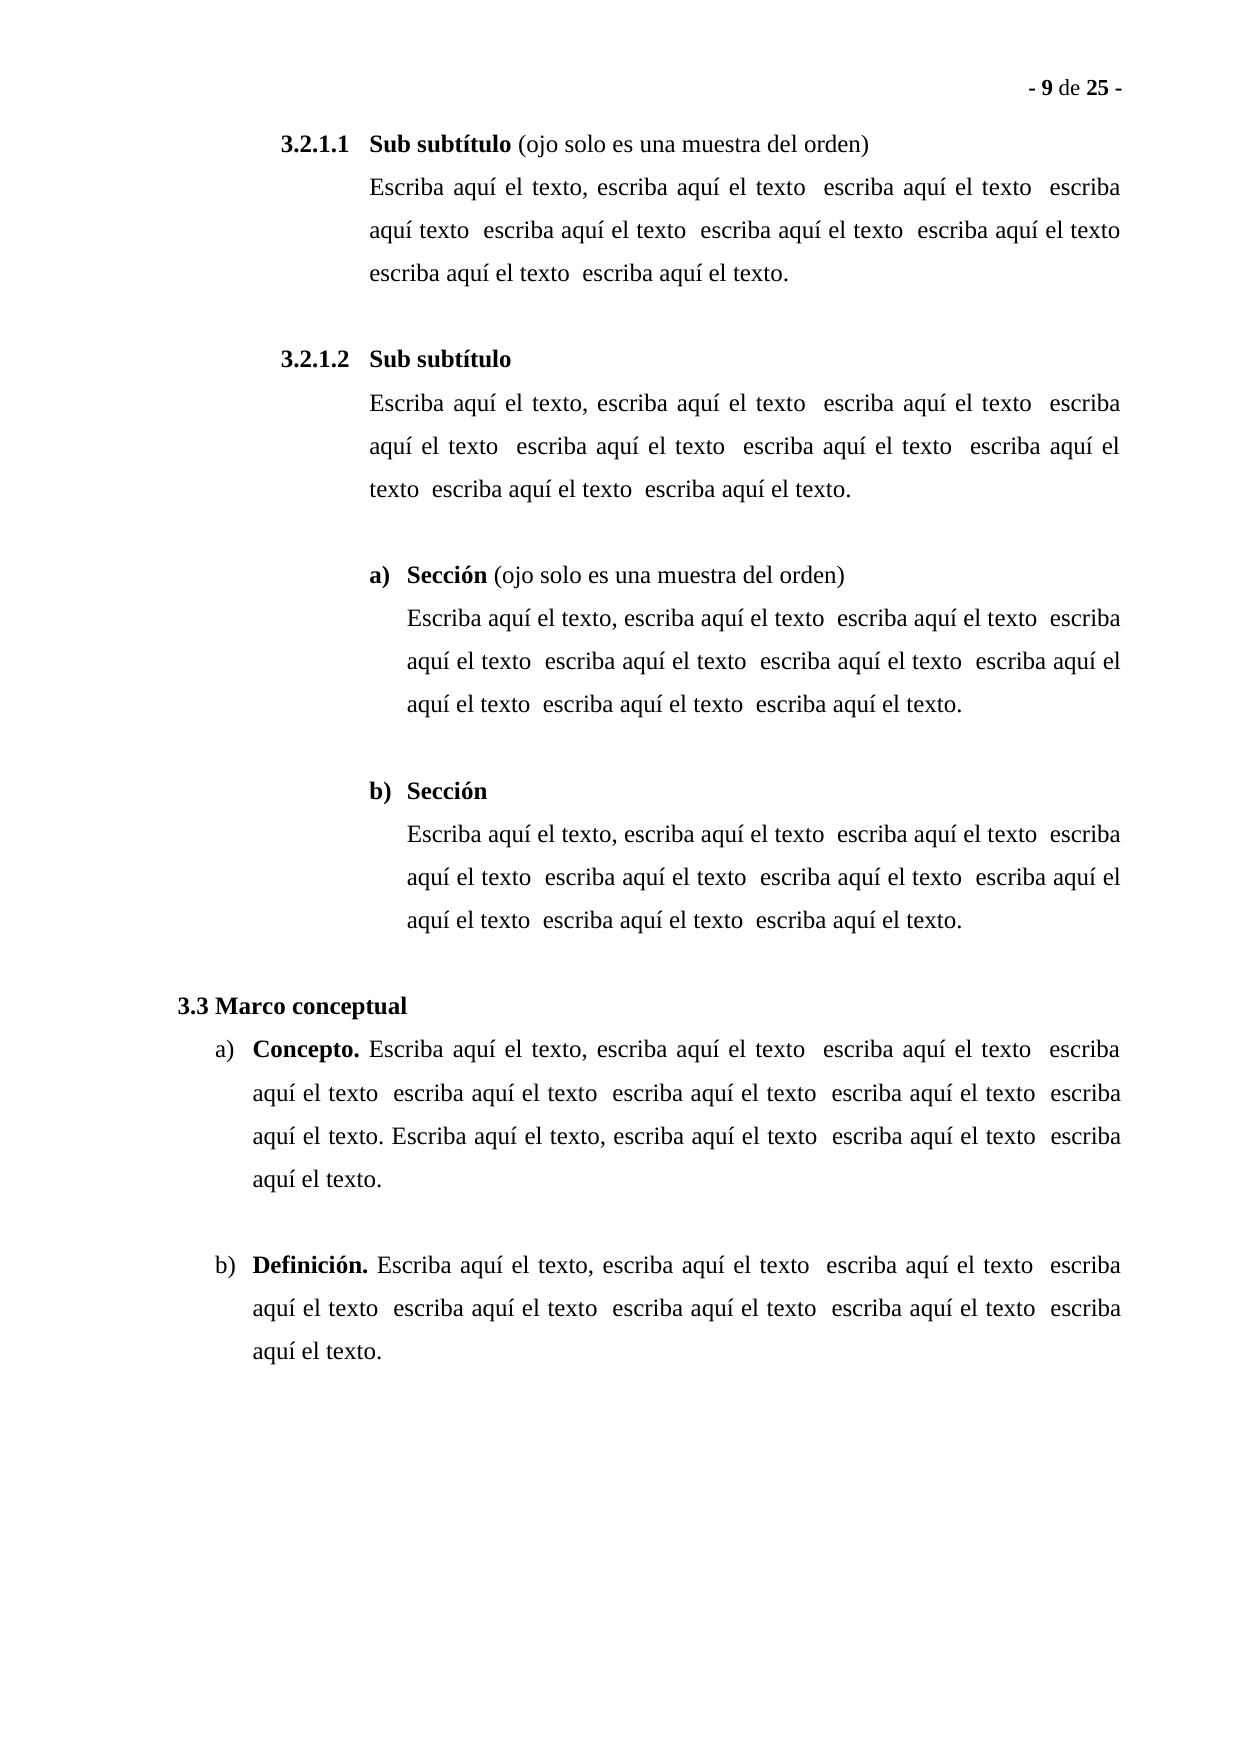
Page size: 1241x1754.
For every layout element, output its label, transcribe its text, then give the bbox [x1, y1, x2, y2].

text Escriba aquí el texto, escriba aquí el texto escriba aquí el texto escriba aquí texto escriba aquí el texto escriba aquí el texto escriba aquí el texto escriba aquí el texto escriba aquí el texto. [369, 172, 1122, 287]
list Concepto. Escriba aquí el texto, escriba aquí el texto escriba aquí el texto escriba aquí el texto escriba aquí el texto escriba aquí el texto escriba aquí el texto escriba aquí el texto. Escriba aquí el texto, escriba aquí el texto escriba aquí el texto escriba aquí el texto. [215, 1034, 1122, 1193]
list Definición. Escriba aquí el texto, escriba aquí el texto escriba aquí el texto escriba aquí el texto escriba aquí el texto escriba aquí el texto escriba aquí el texto escriba aquí el texto. [215, 1250, 1122, 1365]
list Sección (ojo solo es una muestra del orden) [369, 560, 1122, 589]
subtitle Sub subtítulo [281, 344, 1122, 373]
text Escriba aquí el texto, escriba aquí el texto escriba aquí el texto escriba aquí el texto escriba aquí el texto escriba aquí el texto escriba aquí el texto escriba aquí el texto escriba aquí el texto. [369, 388, 1122, 503]
subtitle Sub subtítulo (ojo solo es una muestra del orden) [281, 129, 1122, 158]
text Escriba aquí el texto, escriba aquí el texto escriba aquí el texto escriba aquí el texto escriba aquí el texto escriba aquí el texto escriba aquí el aquí el texto escriba aquí el texto escriba aquí el texto. [407, 819, 1122, 934]
subtitle Marco conceptual [177, 991, 1122, 1020]
text Escriba aquí el texto, escriba aquí el texto escriba aquí el texto escriba aquí el texto escriba aquí el texto escriba aquí el texto escriba aquí el aquí el texto escriba aquí el texto escriba aquí el texto. [407, 603, 1122, 718]
list Sección [369, 776, 1122, 804]
